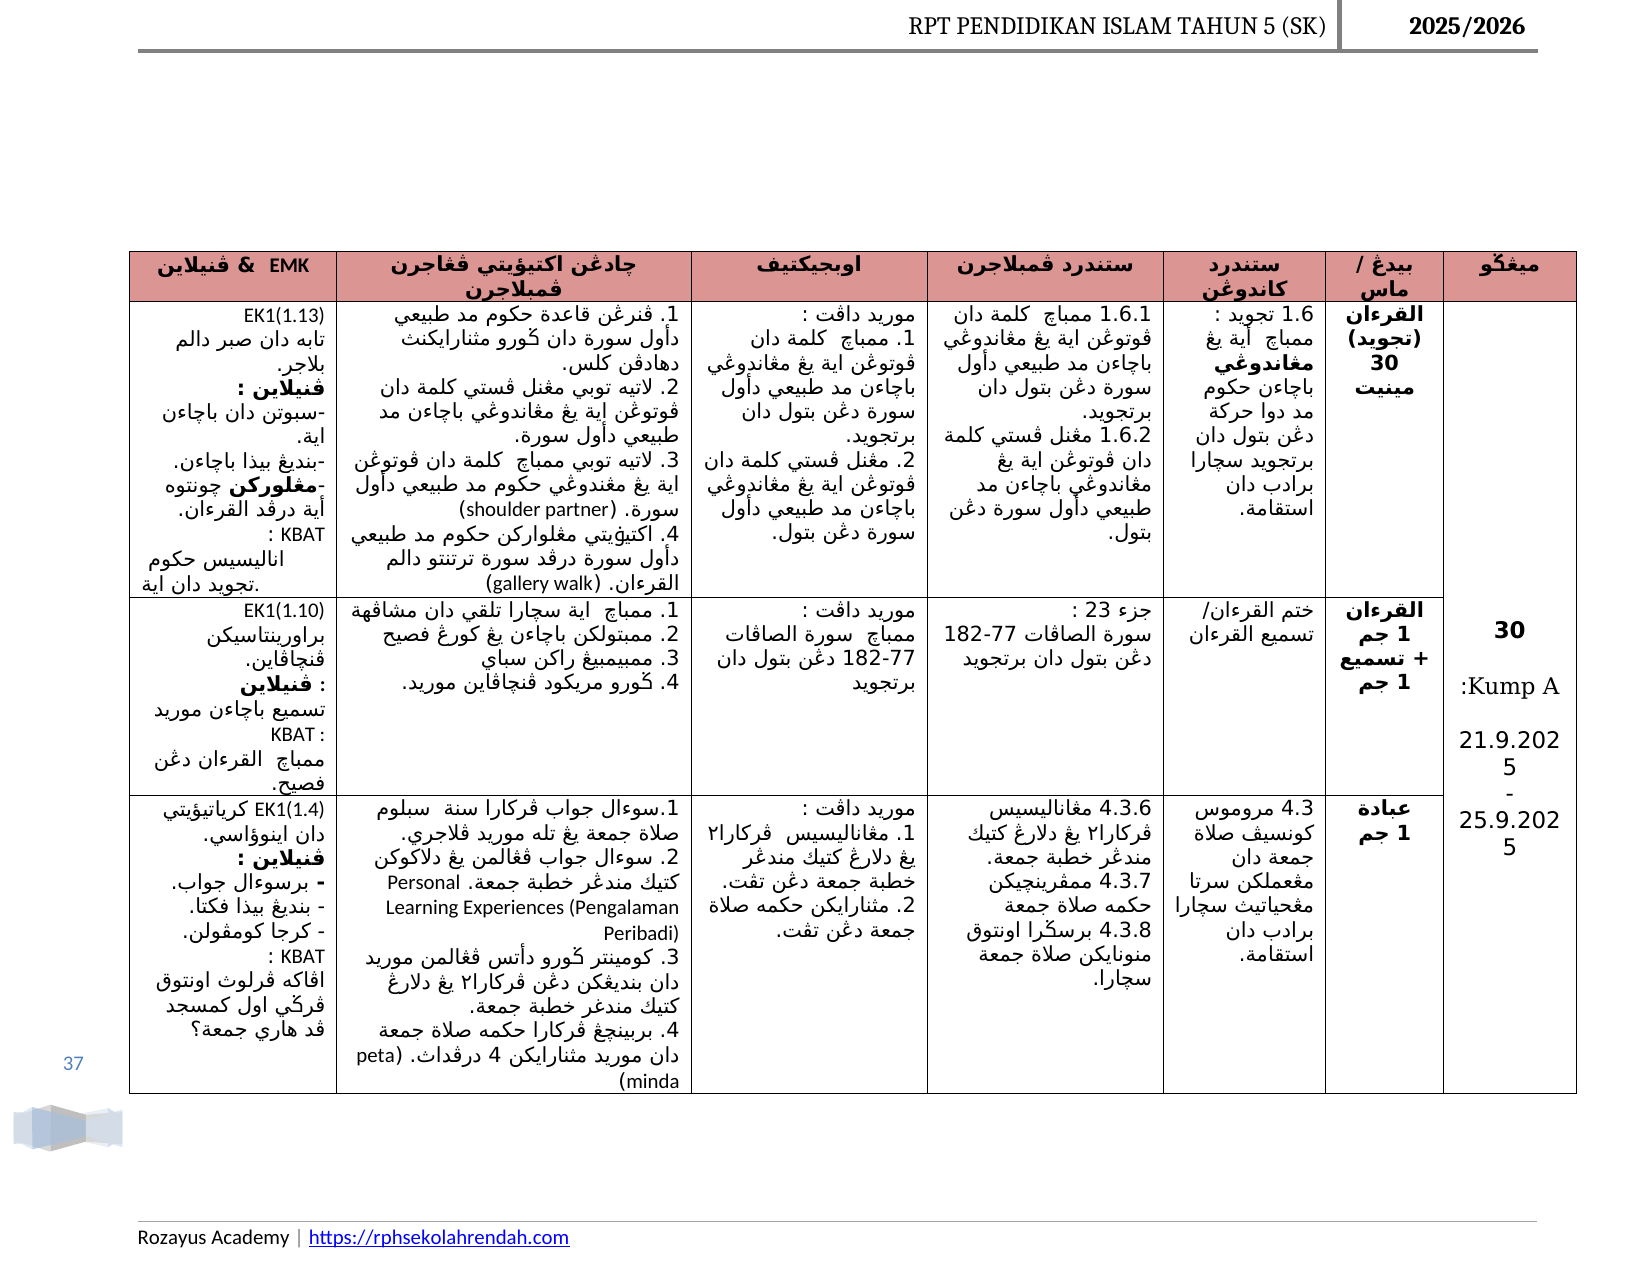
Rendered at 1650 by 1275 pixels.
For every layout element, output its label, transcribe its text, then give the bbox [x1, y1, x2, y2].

table_cell موريد داڤت : 1. مڠاناليسيس ڤرکارا۲ يڠ دلارڠ كتيك مندڠر خطبة جمعة دڠن تڤت. 2. مثنارايكن حكمه صلاة جمعة دڠن تڤت. [692, 796, 927, 1093]
table_cell EK1(1.13) تابه دان صبر دالم بلاجر. ڤنيلاين : -سبوتن دان باچاءن اية. -بنديڠ بيذا باچاءن. -مڠلوركن چونتوه أية درڤد القرءان. KBAT : اناليسيس حكوم تجويد دان اية. [130, 302, 336, 597]
table_cell موريد داڤت : ممباچ سورة الصاڤات 77-182 دڠن بتول دان برتجويد [692, 598, 927, 795]
table_cell ختم القرءان/ تسميع القرءان [1164, 598, 1325, 795]
table_cell 1.سوءال جواب ڤرکارا سنة سبلوم صلاة جمعة يڠ تله موريد ڤلاجري. 2. سوءال جواب ڤڠالمن يڠ دلاكوكن كتيك مندڠر خطبة جمعة. Personal Learning Experiences (Pengalaman Peribadi) 3. كومينتر ݢورو دأتس ڤڠالمن موريد دان بنديڠكن دڠن ڤرکارا۲ يڠ دلارڠ كتيك مندغر خطبة جمعة. 4. بربينچڠ ڤرکارا حكمه صلاة جمعة دان موريد مثنارايكن 4 درڤداث. (peta minda) [337, 796, 691, 1093]
table_cell 4.3.6 مڠاناليسيس ڤرکارا۲ يڠ دلارڠ كتيك مندڠر خطبة جمعة. 4.3.7 ممڤرينچيكن حكمه صلاة جمعة 4.3.8 برسݢرا اونتوق منونايكن صلاة جمعة سچارا. [928, 796, 1163, 1093]
table_cell القرءان (تجويد) 30 مينيت [1326, 302, 1443, 597]
table_cell موريد داڤت : 1. ممباچ كلمة دان ڤوتوڠن اية يڠ مڠاندوڠي باچاءن مد طبيعي دأول سورة دڠن بتول دان برتجويد. 2. مڠنل ڤستي كلمة دان ڤوتوڠن اية يڠ مڠاندوڠي باچاءن مد طبيعي دأول سورة دڠن بتول. [692, 302, 927, 597]
table_header ستندرد ڤمبلاجرن [928, 252, 1163, 301]
table_cell عبادة 1 جم [1326, 796, 1443, 1093]
table_header EMK & ڤنيلاين [130, 252, 336, 301]
table_header اوبجيكتيف [692, 252, 927, 301]
table_cell جزء 23 : سورة الصاڤات 77-182 دڠن بتول دان برتجويد [928, 598, 1163, 795]
table_cell 1. ڤنرڠن قاعدة حكوم مد طبيعي دأول سورة دان ݢورو مثنارايكنث دهادڤن كلس. 2. لاتيه توبي مڠنل ڤستي كلمة دان ڤوتوڠن اية يڠ مڠاندوڠي باچاءن مد طبيعي دأول سورة. 3. لاتيه توبي ممباچ كلمة دان ڤوتوڠن اية يڠ مڠندوڠي حكوم مد طبيعي دأول سورة. (shoulder partner) 4. اكتيۏيتي مڠلواركن حكوم مد طبيعي دأول سورة درڤد سورة ترتنتو دالم القرءان. (gallery walk) [337, 302, 691, 597]
table_cell 30 Kump A: 21.9.2025 - 25.9.2025 [1444, 302, 1576, 1093]
table_header ستندرد كاندوڠن [1164, 252, 1325, 301]
table_cell 1.6 تجويد : ممباچ أية يڠ مڠاندوڠي باچاءن حكوم مد دوا حركة دڠن بتول دان برتجويد سچارا برادب دان استقامة. [1164, 302, 1325, 597]
table_cell القرءان 1 جم + تسميع 1 جم [1326, 598, 1443, 795]
table_header چادڠن اكتيؤيتي ڤڠاجرن ڤمبلاجرن [337, 252, 691, 301]
table_cell 1. ممباچ اية سچارا تلقي دان مشاڤهة 2. ممبتولكن باچاءن يڠ كورڠ فصيح 3. ممبيمبيڠ راكن سباي 4. ݢورو مريكود ڤنچاڤاين موريد. [337, 598, 691, 795]
table_header ميڠݢو [1444, 252, 1576, 301]
table_cell 4.3 مروموس كونسيڤ صلاة جمعة دان مڠعملكن سرتا مڠحياتيث سچارا برادب دان استقامة. [1164, 796, 1325, 1093]
table_header بيدڠ / ماس [1326, 252, 1443, 301]
table_cell EK1(1.4) كرياتيؤيتي دان اينوؤاسي. ڤنيلاين : - برسوءال جواب. - بنديڠ بيذا فكتا. - كرجا كومڤولن. KBAT : اڤاكه ڤرلوث اونتوق ڤرݢي اول كمسجد ڤد هاري جمعة؟ [130, 796, 336, 1093]
table_cell 1.6.1 ممباچ كلمة دان ڤوتوڠن اية يڠ مڠاندوڠي باچاءن مد طبيعي دأول سورة دڠن بتول دان برتجويد. 1.6.2 مڠنل ڤستي كلمة دان ڤوتوڠن اية يڠ مڠاندوڠي باچاءن مد طبيعي دأول سورة دڠن بتول. [928, 302, 1163, 597]
table_cell EK1(1.10) براورينتاسيكن ڤنچاڤاين. ڤنيلاين : تسميع باچاءن موريد KBAT : ممباچ القرءان دڠن فصيح. [130, 598, 336, 795]
